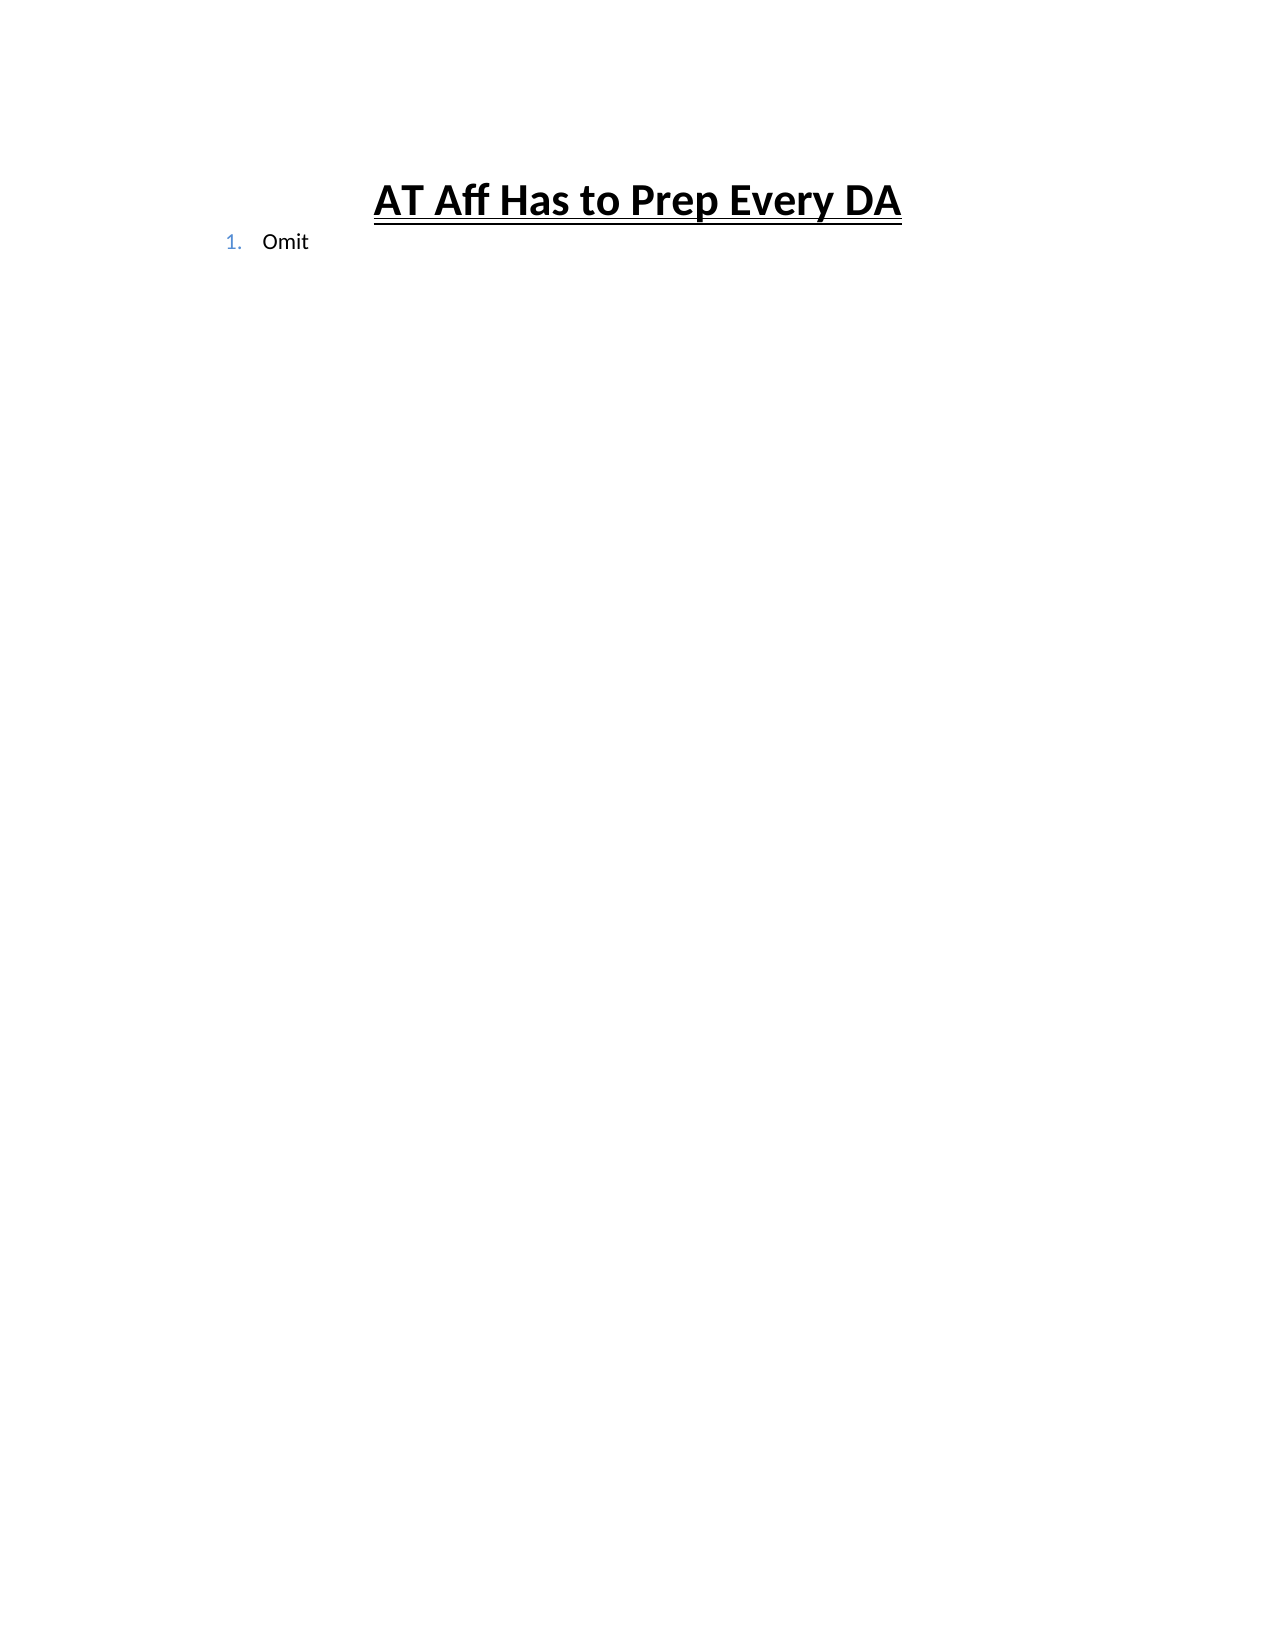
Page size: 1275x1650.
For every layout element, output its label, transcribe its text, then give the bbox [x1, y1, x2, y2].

subtitle AT Aff Has to Prep Every DA [187, 171, 1087, 227]
list Omit [225, 227, 1087, 255]
